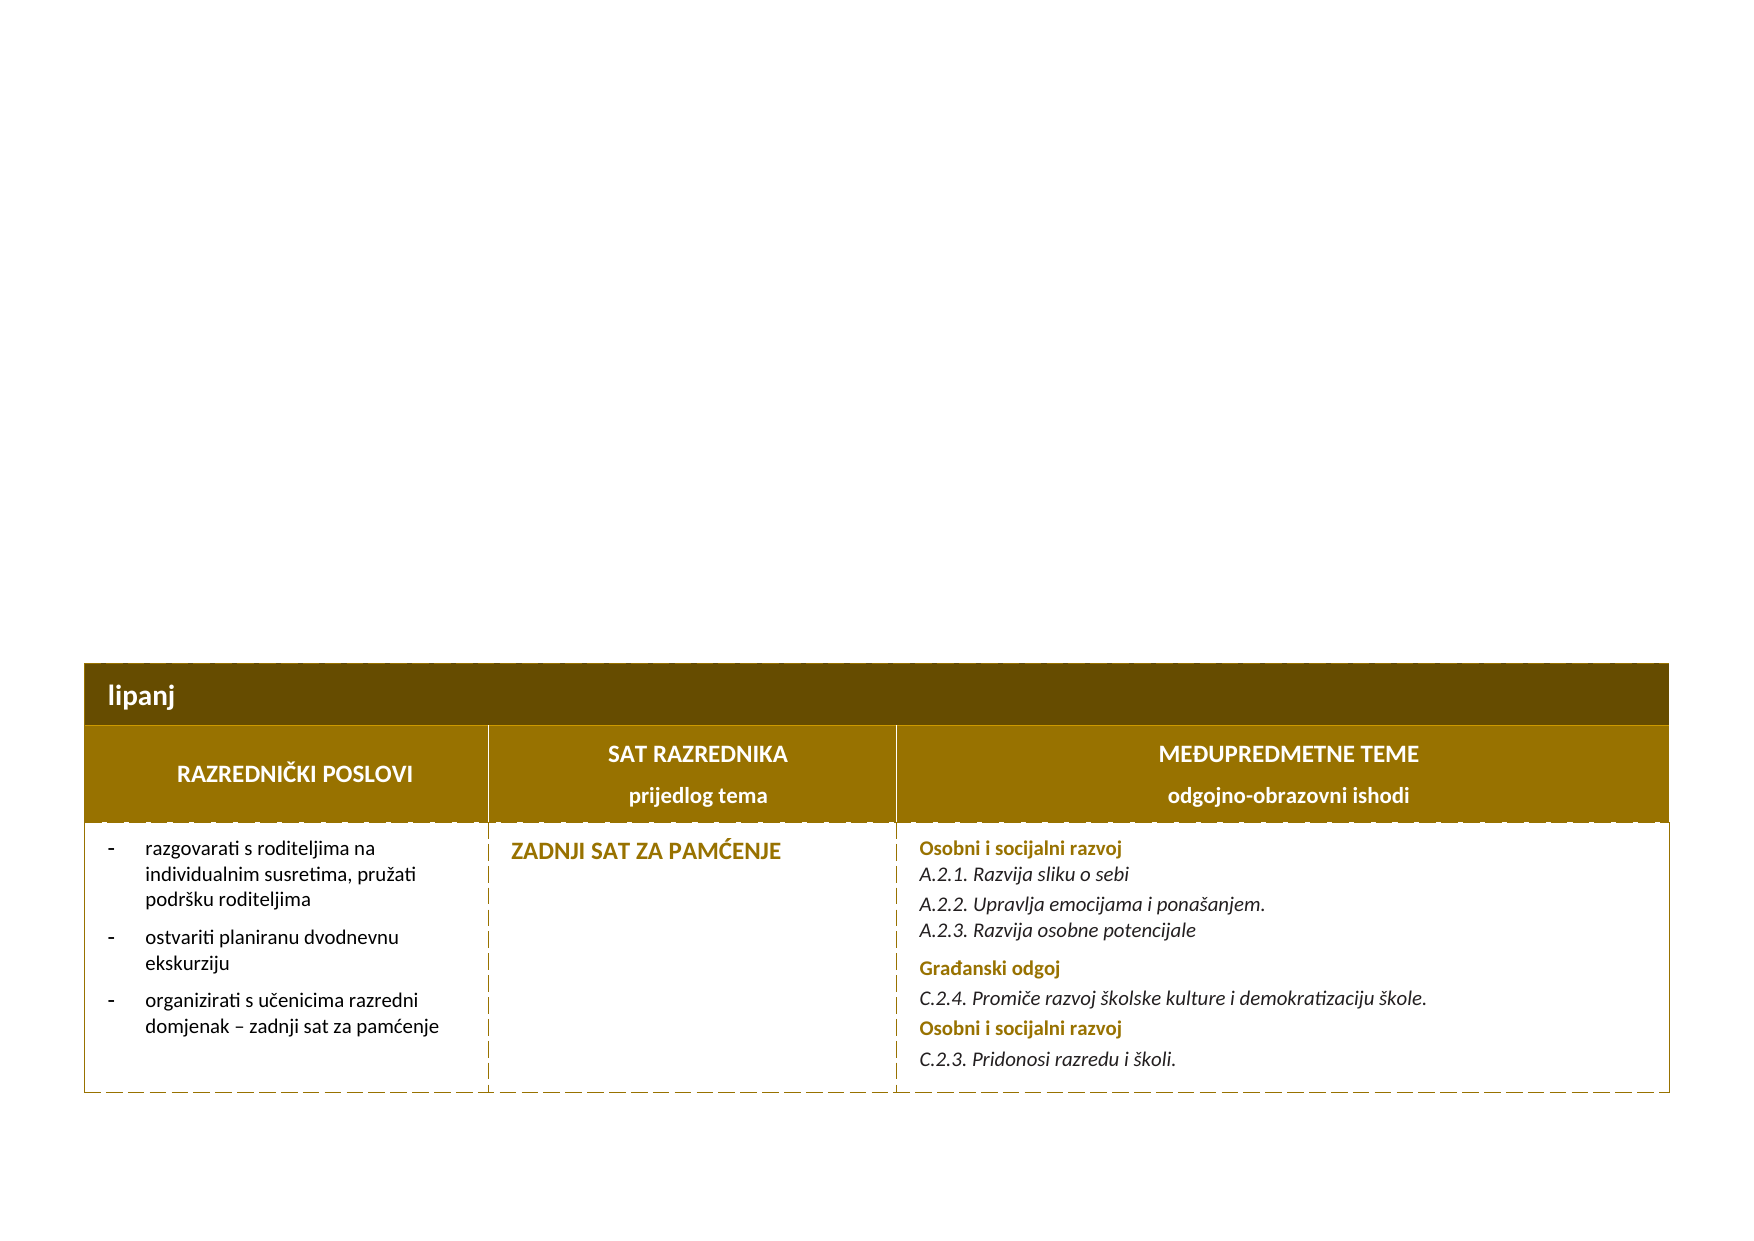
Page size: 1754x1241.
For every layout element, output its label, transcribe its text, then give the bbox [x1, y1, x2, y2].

table_cell SAT RAZREDNIKA prijedlog tema [489, 726, 896, 822]
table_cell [488, 822, 896, 1092]
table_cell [896, 822, 1669, 1092]
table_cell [85, 822, 488, 1092]
table_cell MEĐUPREDMETNE TEME odgojno-obrazovni ishodi [897, 726, 1669, 822]
table_cell RAZREDNIČKI POSLOVI [85, 726, 488, 822]
table_header lipanj [85, 663, 1669, 725]
